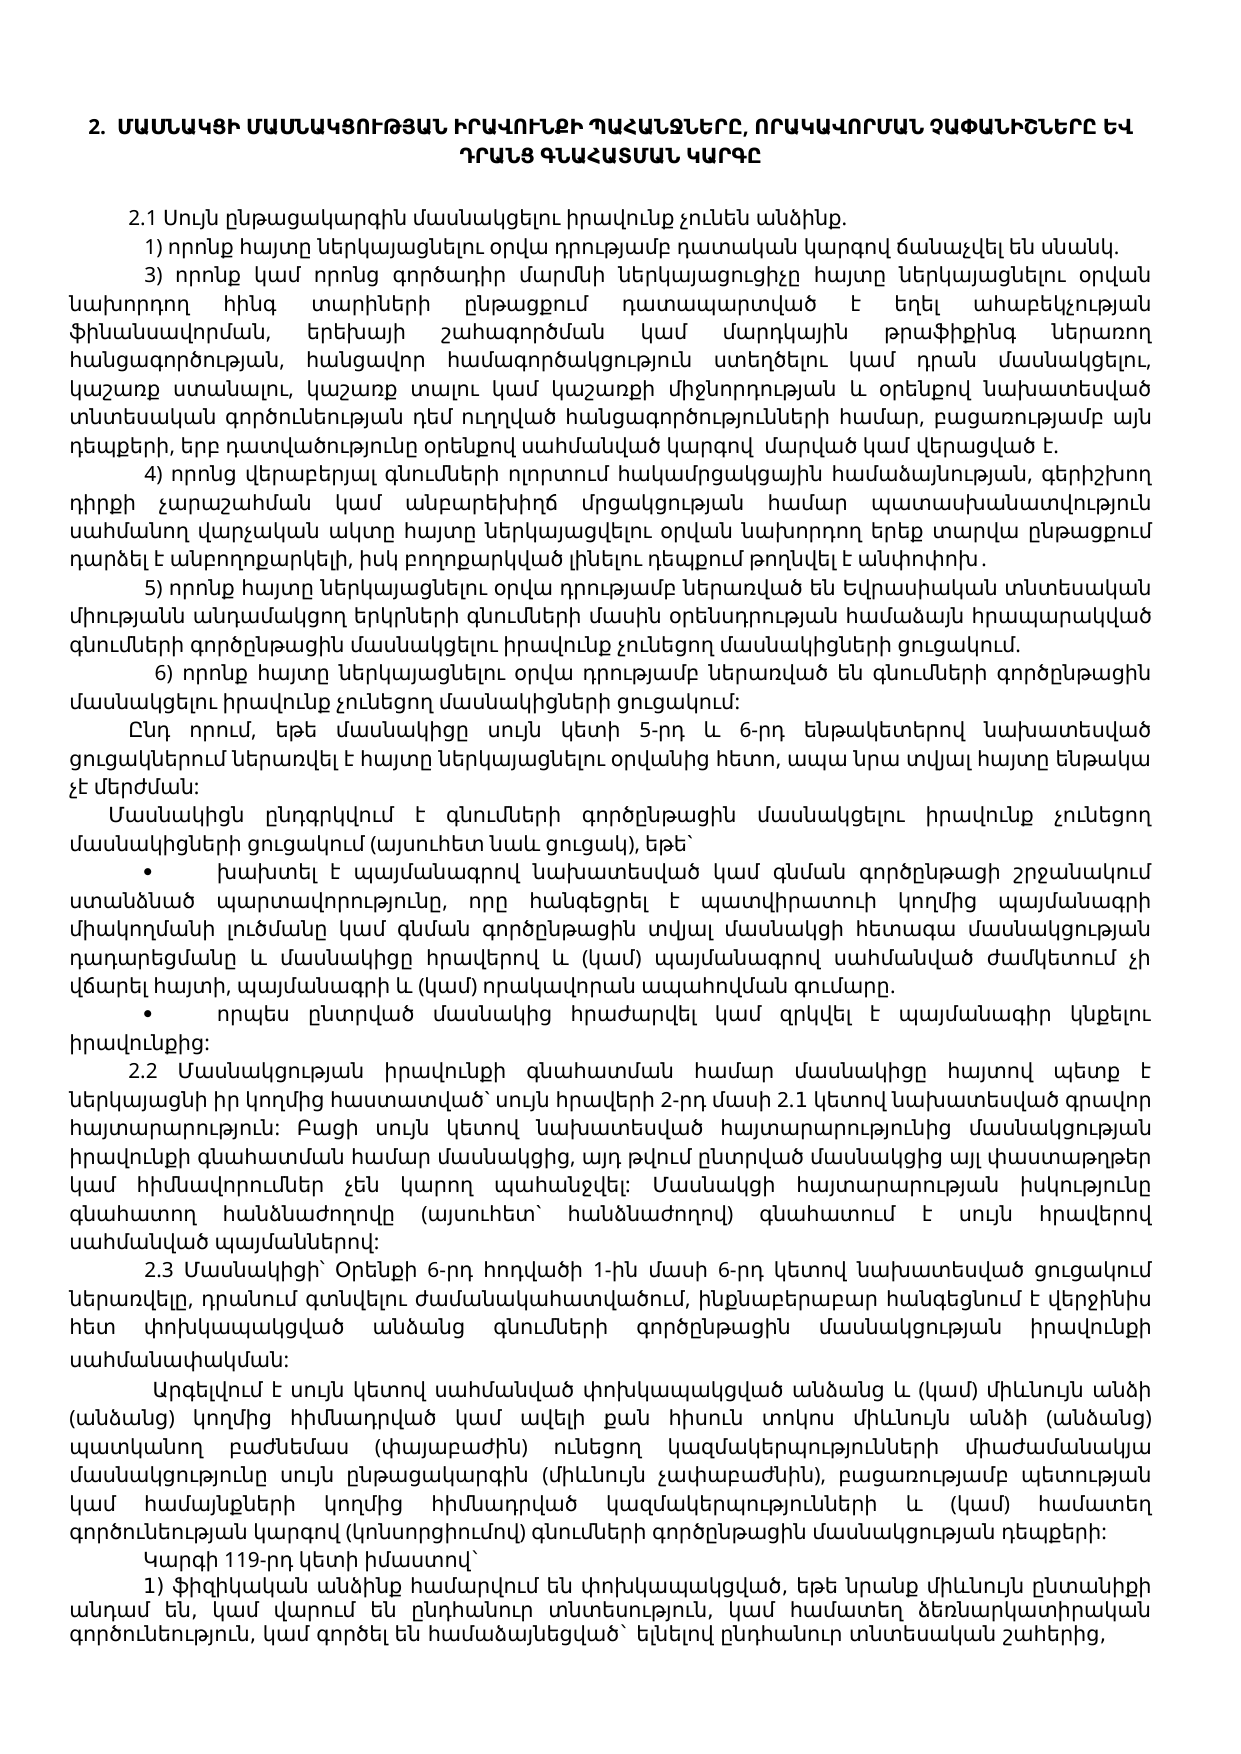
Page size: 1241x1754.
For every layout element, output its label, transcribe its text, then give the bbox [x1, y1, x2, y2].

list խախտել է պայմանագրով նախատեսված կամ գնման գործընթացի շրջանակում ստանձնած պարտավորությունը, որը հանգեցրել է պատվիրատուի կողմից պայմանագրի միակողմանի լուծմանը կամ գնման գործընթացին տվյալ մասնակցի հետագա մասնակցության դադարեցմանը և մասնակիցը հրավերով և (կամ) պայմանագրով սահմանված ժամկետում չի վճարել հայտի, պայմանագրի և (կամ) որակավորան ապահովման գումարը. [69, 857, 1152, 999]
text 6) որոնք հայտը ներկայացնելու օրվա դրությամբ ներառված են գնումների գործընթացին մասնակցելու իրավունք չունեցող մասնակիցների ցուցակում: [69, 658, 1152, 715]
text 2. ՄԱՍՆԱԿՑԻ ՄԱՍՆԱԿՑՈՒԹՅԱՆ ԻՐԱՎՈՒՆՔԻ ՊԱՀԱՆՋՆԵՐԸ, ՈՐԱԿԱՎՈՐՄԱՆ ՉԱՓԱՆԻՇՆԵՐԸ ԵՎ ԴՐԱՆՑ ԳՆԱՀԱՏՄԱՆ ԿԱՐԳԸ [69, 112, 1152, 169]
list որպես ընտրված մասնակից հրաժարվել կամ զրկվել է պայմանագիր կնքելու իրավունքից: [69, 999, 1152, 1056]
text Մասնակիցն ընդգրկվում է գնումների գործընթացին մասնակցելու իրավունք չունեցող մասնակիցների ցուցակում (այսուհետ նաև ցուցակ), եթե` [69, 801, 1152, 857]
text Արգելվում է սույն կետով սահմանված փոխկապակցված անձանց և (կամ) միևնույն անձի (անձանց) կողմից հիմնադրված կամ ավելի քան հիսուն տոկոս միևնույն անձի (անձանց) պատկանող բաժնեմաս (փայաբաժին) ունեցող կազմակերպությունների միաժամանակյա մասնակցությունը սույն ընթացակարգին (միևնույն չափաբաժնին), բացառությամբ պետության կամ համայնքների կողմից հիմնադրված կազմակերպությունների և (կամ) համատեղ գործունեության կարգով (կոնսորցիումով) գնումների գործընթացին մասնակցության դեպքերի: [69, 1375, 1152, 1546]
text 5) որոնք հայտը ներկայացնելու օրվա դրությամբ ներառված են Եվրասիական տնտեսական միությանն անդամակցող երկրների գնումների մասին օրենսդրության համաձայն հրապարակված գնումների գործընթացին մասնակցելու իրավունք չունեցող մասնակիցների ցուցակում. [69, 573, 1152, 658]
text Կարգի 119-րդ կետի իմաստով` [69, 1546, 1152, 1574]
text 2.2 Մասնակցության իրավունքի գնահատման համար մասնակիցը հայտով պետք է ներկայացնի իր կողմից հաստատված` սույն հրավերի 2-րդ մասի 2.1 կետով նախատեսված գրավոր հայտարարություն: Բացի սույն կետով նախատեսված հայտարարությունից մասնակցության իրավունքի գնահատման համար մասնակցից, այդ թվում ընտրված մասնակցից այլ փաստաթղթեր կամ հիմնավորումներ չեն կարող պահանջվել: Մասնակցի հայտարարության իսկությունը գնահատող հանձնաժողովը (այսուհետ` հանձնաժողով) գնահատում է սույն հրավերով սահմանված պայմաններով: [69, 1056, 1152, 1256]
text 1) ֆիզիկական անձինք համարվում են փոխկապակցված, եթե նրանք միևնույն ընտանիքի անդամ են, կամ վարում են ընդհանուր տնտեսություն, կամ համատեղ ձեռնարկատիրական գործունեություն, կամ գործել են համաձայնեցված` ելնելով ընդհանուր տնտեսական շահերից, [69, 1574, 1152, 1647]
text 4) որոնց վերաբերյալ գնումների ոլորտում հակամրցակցային համաձայնության, գերիշխող դիրքի չարաշահման կամ անբարեխիղճ մրցակցության համար պատասխանատվություն սահմանող վարչական ակտը հայտը ներկայացվելու օրվան նախորդող երեք տարվա ընթացքում դարձել է անբողոքարկելի, իսկ բողոքարկված լինելու դեպքում թողնվել է անփոփոխ․ [69, 459, 1152, 573]
text 2.3 Մասնակիցի՝ Օրենքի 6-րդ հոդվածի 1-ին մասի 6-րդ կետով նախատեսված ցուցակում ներառվելը, դրանում գտնվելու ժամանակահատվածում, ինքնաբերաբար հանգեցնում է վերջինիս հետ փոխկապակցված անձանց գնումների գործընթացին մասնակցության իրավունքի սահմանափակման: [69, 1256, 1152, 1375]
text 1) որոնք հայտը ներկայացնելու օրվա դրությամբ դատական կարգով ճանաչվել են սնանկ. [69, 232, 1152, 260]
text 2.1 Սույն ընթացակարգին մասնակցելու իրավունք չունեն անձինք. [69, 203, 1152, 232]
text Ընդ որում, եթե մասնակիցը սույն կետի 5-րդ և 6-րդ ենթակետերով նախատեսված ցուցակներում ներառվել է հայտը ներկայացնելու օրվանից հետո, ապա նրա տվյալ հայտը ենթակա չէ մերժման: [69, 715, 1152, 801]
text 3) որոնք կամ որոնց գործադիր մարմնի ներկայացուցիչը հայտը ներկայացնելու օրվան նախորդող հինգ տարիների ընթացքում դատապարտված է եղել ահաբեկչության ֆինանսավորման, երեխայի շահագործման կամ մարդկային թրաֆիքինգ ներառող հանցագործության, հանցավոր համագործակցություն ստեղծելու կամ դրան մասնակցելու, կաշառք ստանալու, կաշառք տալու կամ կաշառքի միջնորդության և օրենքով նախատեսված տնտեսական գործունեության դեմ ուղղված հանցագործությունների համար, բացառությամբ այն դեպքերի, երբ դատվածությունը օրենքով սահմանված կարգով մարված կամ վերացված է. [69, 260, 1152, 459]
